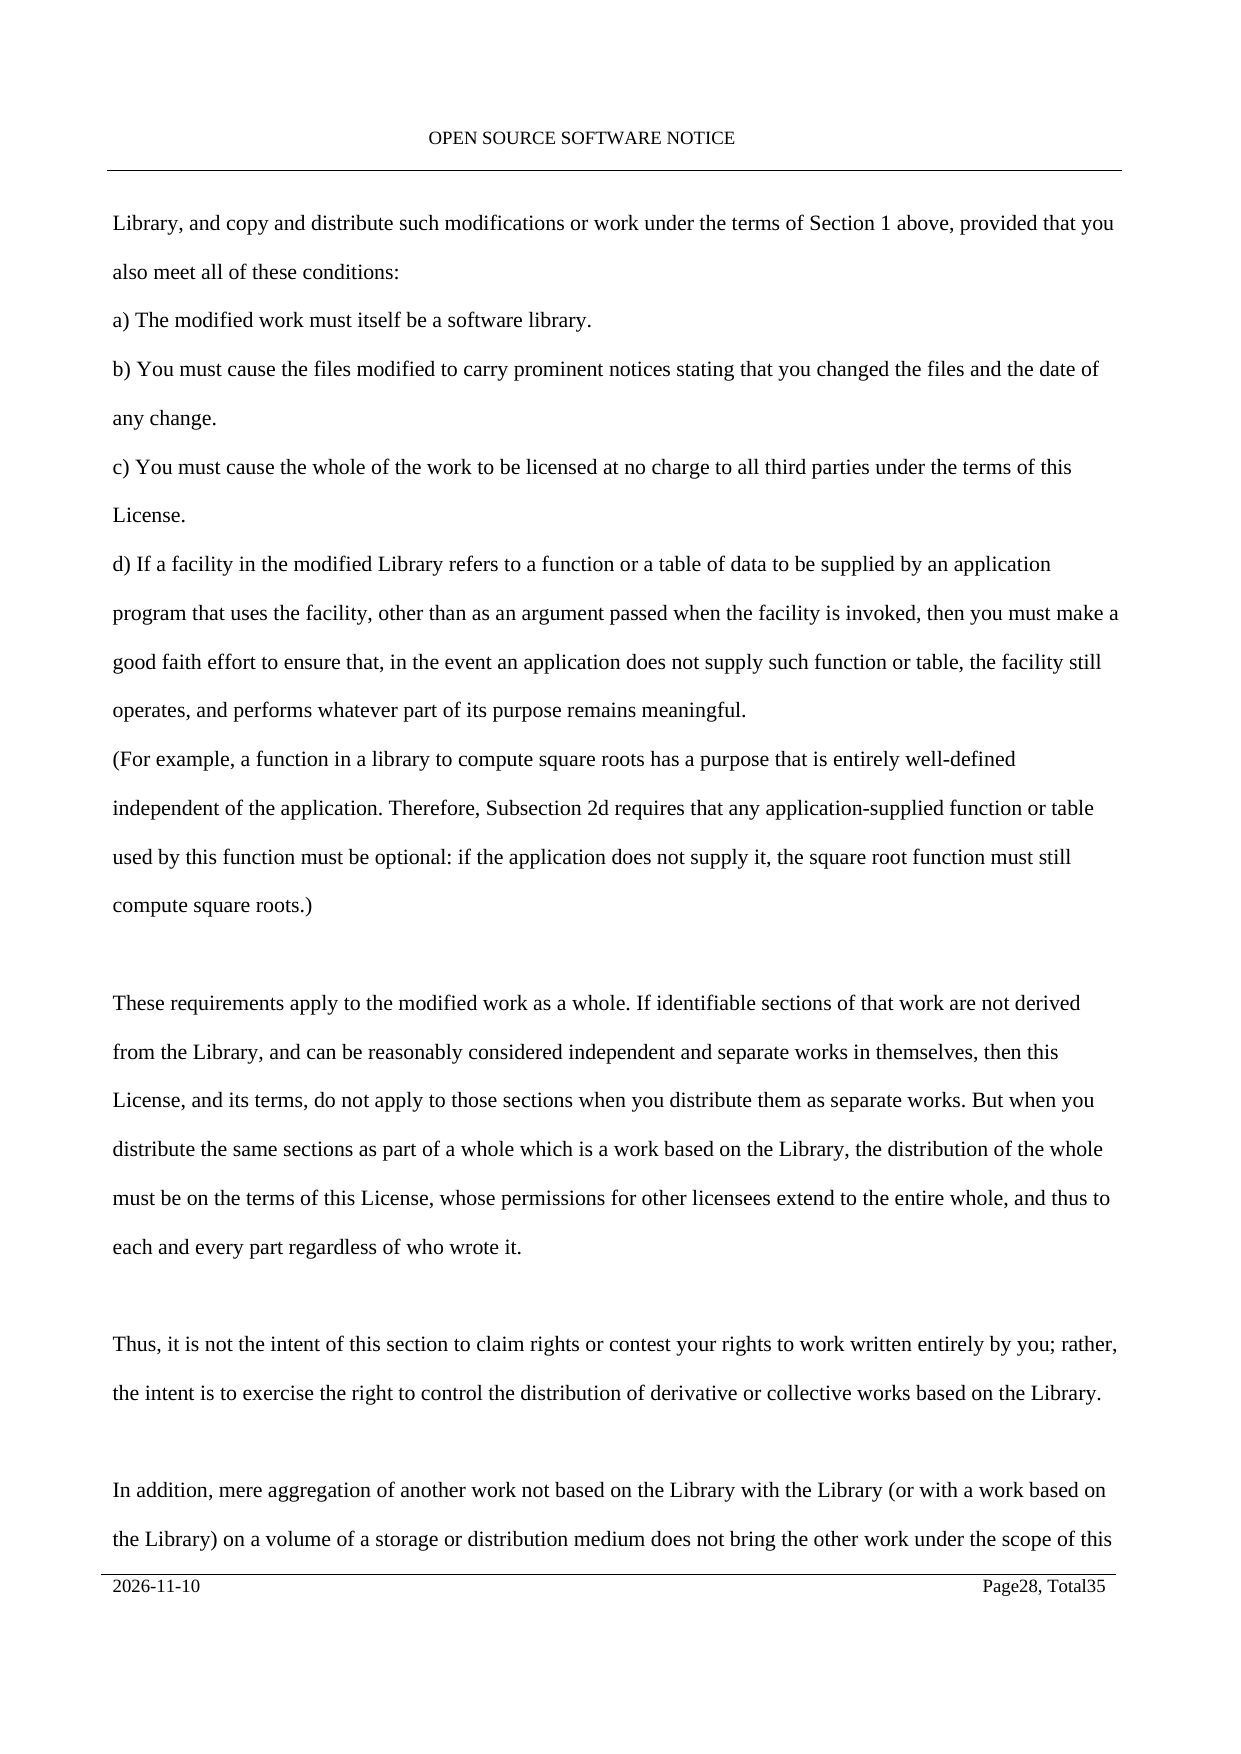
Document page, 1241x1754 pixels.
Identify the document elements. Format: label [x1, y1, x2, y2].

text [112, 206, 1128, 1555]
